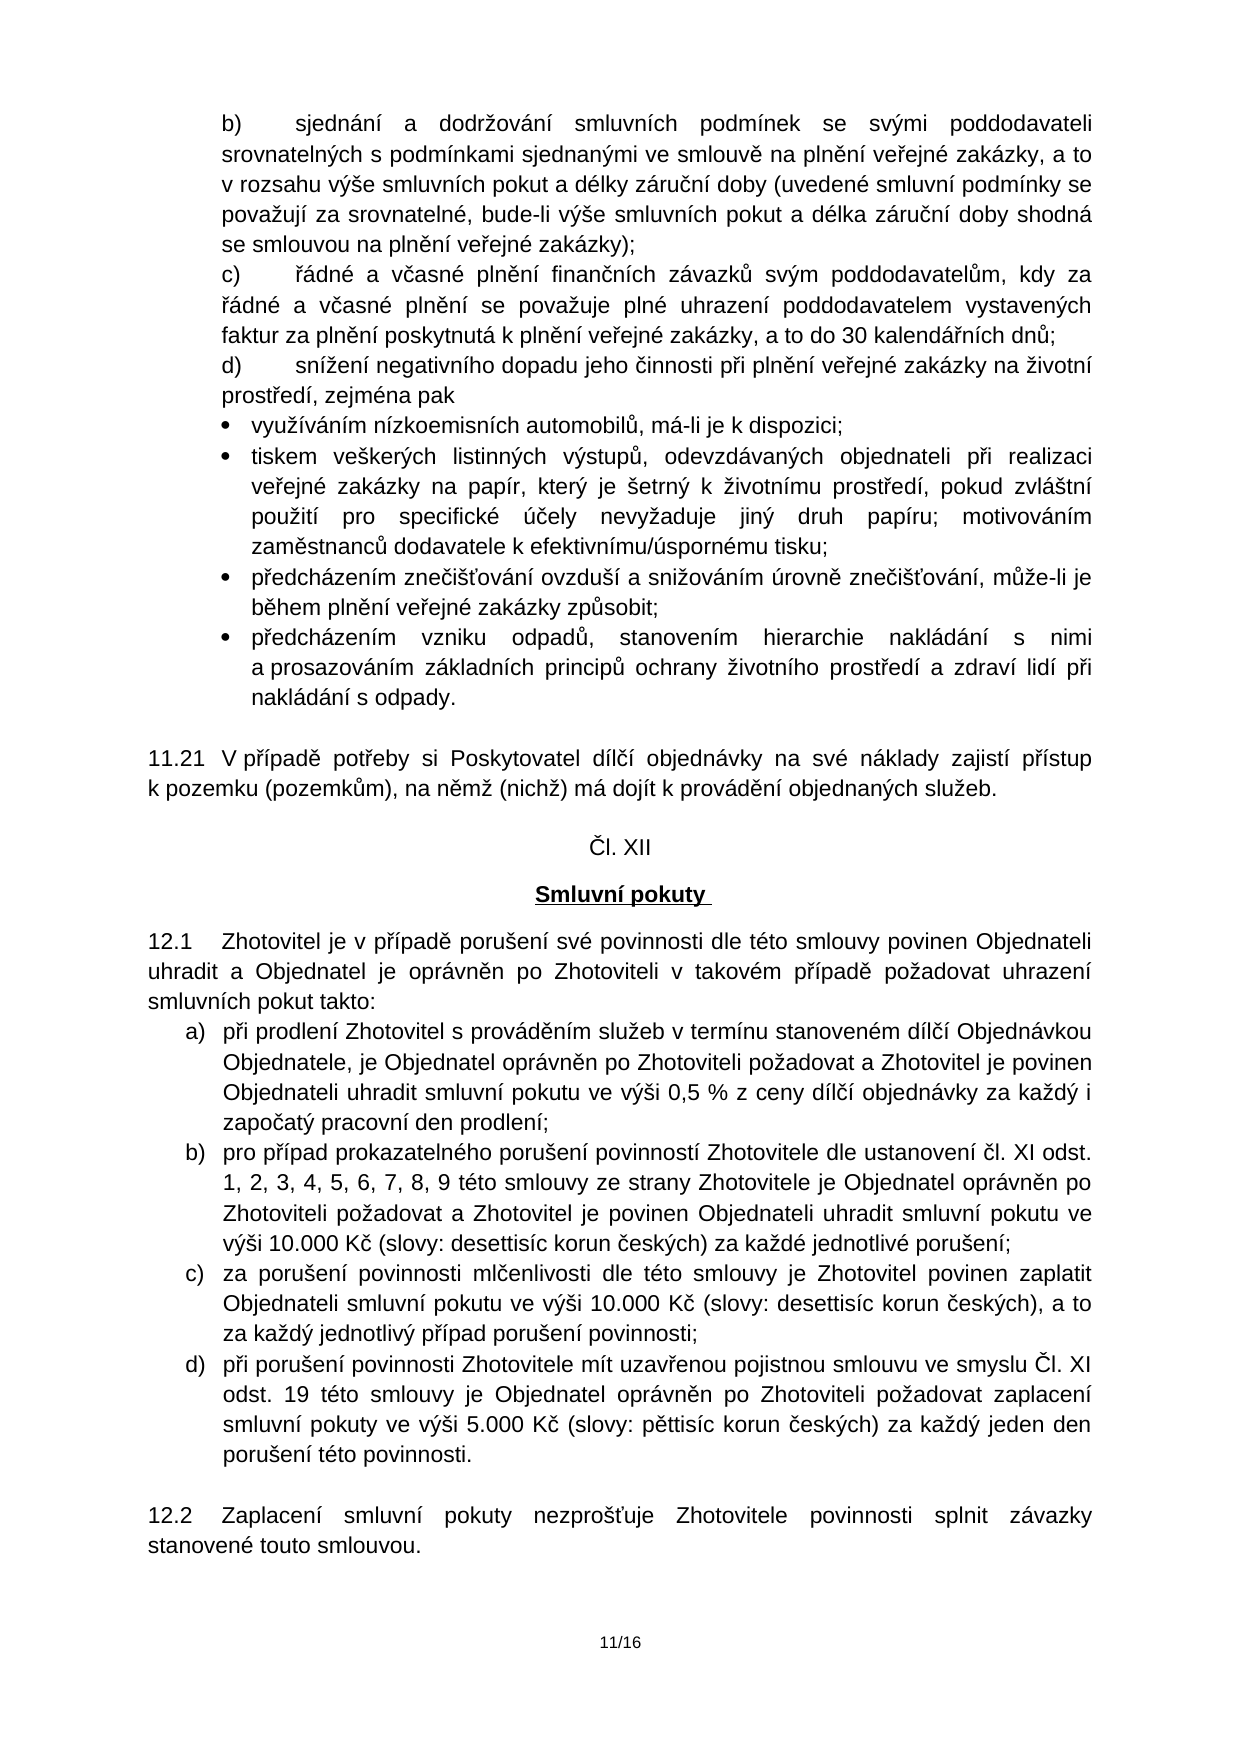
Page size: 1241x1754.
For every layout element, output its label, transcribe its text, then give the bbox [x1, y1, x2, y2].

list V případě potřeby si Poskytovatel dílčí objednávky na své náklady zajistí přístup k pozemku (pozemkům), na němž (nichž) má dojít k provádění objednaných služeb. [148, 745, 1093, 801]
list c) řádné a včasné plnění finančních závazků svým poddodavatelům, kdy za řádné a včasné plnění se považuje plné uhrazení poddodavatelem vystavených faktur za plnění poskytnutá k plnění veřejné zakázky, a to do 30 kalendářních dnů; [221, 261, 1093, 348]
list předcházením znečišťování ovzduší a snižováním úrovně znečišťování, může-li je během plnění veřejné zakázky způsobit; [221, 563, 1093, 620]
list b) sjednání a dodržování smluvních podmínek se svými poddodavateli srovnatelných s podmínkami sjednanými ve smlouvě na plnění veřejné zakázky, a to v rozsahu výše smluvních pokut a délky záruční doby (uvedené smluvní podmínky se považují za srovnatelné, bude-li výše smluvních pokut a délka záruční doby shodná se smlouvou na plnění veřejné zakázky); [221, 110, 1093, 257]
list za porušení povinnosti mlčenlivosti dle této smlouvy je Zhotovitel povinen zaplatit Objednateli smluvní pokutu ve výši 10.000 Kč (slovy: desettisíc korun českých), a to za každý jednotlivý případ porušení povinnosti; [185, 1260, 1093, 1347]
list předcházením vzniku odpadů, stanovením hierarchie nakládání s nimi a prosazováním základních principů ochrany životního prostředí a zdraví lidí při nakládání s odpady. [221, 624, 1093, 711]
list tiskem veškerých listinných výstupů, odevzdávaných objednateli při realizaci veřejné zakázky na papír, který je šetrný k životnímu prostředí, pokud zvláštní použití pro specifické účely nevyžaduje jiný druh papíru; motivováním zaměstnanců dodavatele k efektivnímu/úspornému tisku; [221, 443, 1093, 559]
list pro případ prokazatelného porušení povinností Zhotovitele dle ustanovení čl. XI odst. 1, 2, 3, 4, 5, 6, 7, 8, 9 této smlouvy ze strany Zhotovitele je Objednatel oprávněn po Zhotoviteli požadovat a Zhotovitel je povinen Objednateli uhradit smluvní pokutu ve výši 10.000 Kč (slovy: desettisíc korun českých) za každé jednotlivé porušení; [185, 1139, 1093, 1256]
list využíváním nízkoemisních automobilů, má-li je k dispozici; [221, 412, 1093, 439]
list Zhotovitel je v případě porušení své povinnosti dle této smlouvy povinen Objednateli uhradit a Objednatel je oprávněn po Zhotoviteli v takovém případě požadovat uhrazení smluvních pokut takto: [148, 928, 1093, 1014]
text Smluvní pokuty [148, 881, 1093, 907]
list d) snížení negativního dopadu jeho činnosti při plnění veřejné zakázky na životní prostředí, zejména pak [221, 352, 1093, 408]
list při prodlení Zhotovitel s prováděním služeb v termínu stanoveném dílčí Objednávkou Objednatele, je Objednatel oprávněn po Zhotoviteli požadovat a Zhotovitel je povinen Objednateli uhradit smluvní pokutu ve výši 0,5 % z ceny dílčí objednávky za každý i započatý pracovní den prodlení; [185, 1018, 1093, 1135]
list Zaplacení smluvní pokuty nezprošťuje Zhotovitele povinnosti splnit závazky stanovené touto smlouvou. [148, 1502, 1093, 1558]
list při porušení povinnosti Zhotovitele mít uzavřenou pojistnou smlouvu ve smyslu Čl. XI odst. 19 této smlouvy je Objednatel oprávněn po Zhotoviteli požadovat zaplacení smluvní pokuty ve výši 5.000 Kč (slovy: pěttisíc korun českých) za každý jeden den porušení této povinnosti. [185, 1351, 1093, 1467]
text Čl. XII [148, 834, 1093, 860]
